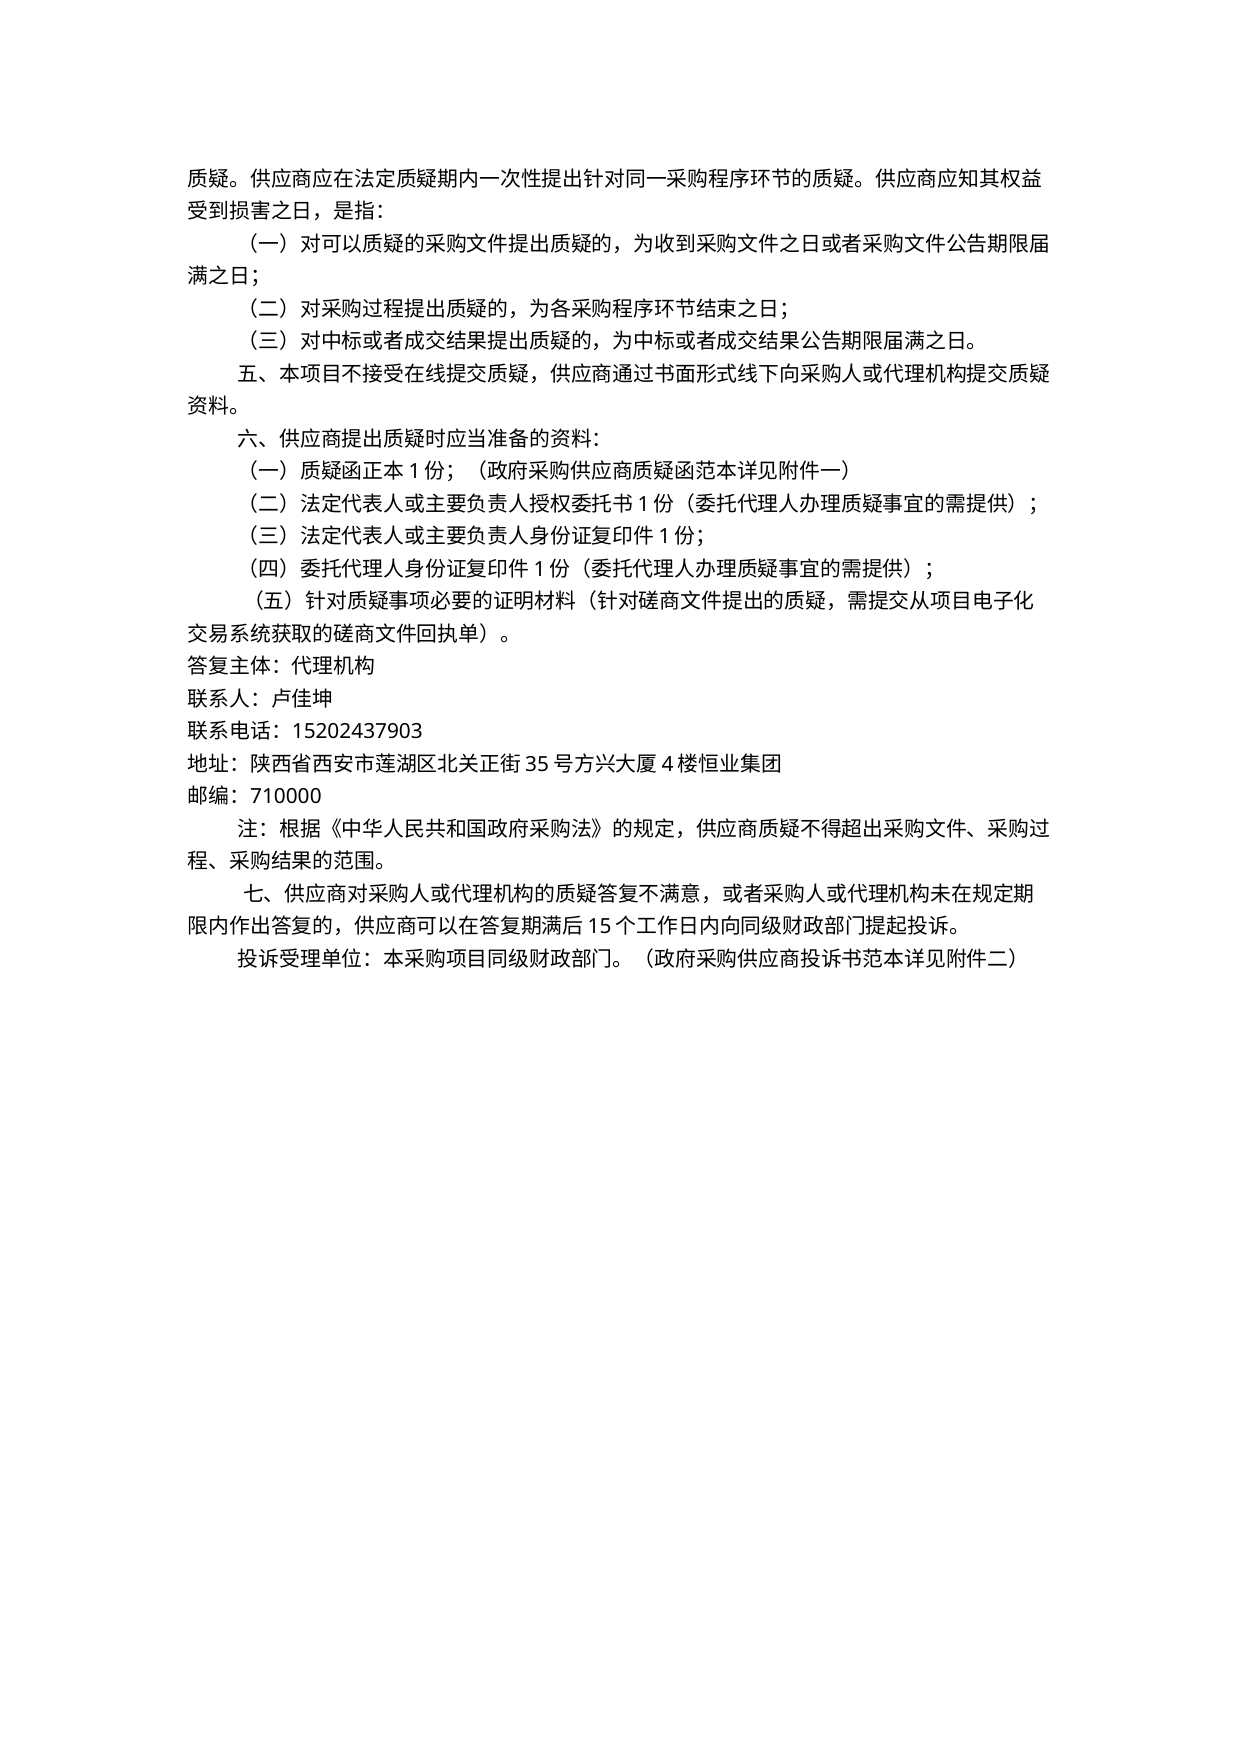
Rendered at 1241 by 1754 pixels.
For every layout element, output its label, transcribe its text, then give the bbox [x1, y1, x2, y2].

text 七、供应商对采购人或代理机构的质疑答复不满意，或者采购人或代理机构未在规定期限内作出答复的，供应商可以在答复期满后15个工作日内向同级财政部门提起投诉。 [187, 877, 1053, 942]
text （一）对可以质疑的采购文件提出质疑的，为收到采购文件之日或者采购文件公告期限届满之日； [187, 227, 1053, 292]
text 六、供应商提出质疑时应当准备的资料： [187, 422, 1053, 454]
text （四）委托代理人身份证复印件1份（委托代理人办理质疑事宜的需提供）； [187, 552, 1053, 584]
text （三）法定代表人或主要负责人身份证复印件1份； [187, 519, 1053, 552]
text （一）质疑函正本1份；（政府采购供应商质疑函范本详见附件一） [187, 454, 1053, 487]
text （三）对中标或者成交结果提出质疑的，为中标或者成交结果公告期限届满之日。 [187, 324, 1053, 357]
text （二）法定代表人或主要负责人授权委托书1份（委托代理人办理质疑事宜的需提供）； [187, 487, 1053, 519]
text 联系人：卢佳坤 [187, 682, 1053, 714]
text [187, 162, 1053, 227]
text （五）针对质疑事项必要的证明材料（针对磋商文件提出的质疑，需提交从项目电子化交易系统获取的磋商文件回执单）。 [187, 584, 1053, 649]
text 联系电话：15202437903 [187, 714, 1053, 747]
text 注：根据《中华人民共和国政府采购法》的规定，供应商质疑不得超出采购文件、采购过程、采购结果的范围。 [187, 812, 1053, 877]
text （二）对采购过程提出质疑的，为各采购程序环节结束之日； [187, 292, 1053, 324]
text 答复主体：代理机构 [187, 649, 1053, 682]
text 五、本项目不接受在线提交质疑，供应商通过书面形式线下向采购人或代理机构提交质疑资料。 [187, 357, 1053, 422]
text 邮编：710000 [187, 779, 1053, 812]
text 投诉受理单位：本采购项目同级财政部门。（政府采购供应商投诉书范本详见附件二） [187, 942, 1053, 974]
text 地址：陕西省西安市莲湖区北关正街35号方兴大厦4楼恒业集团 [187, 747, 1053, 779]
